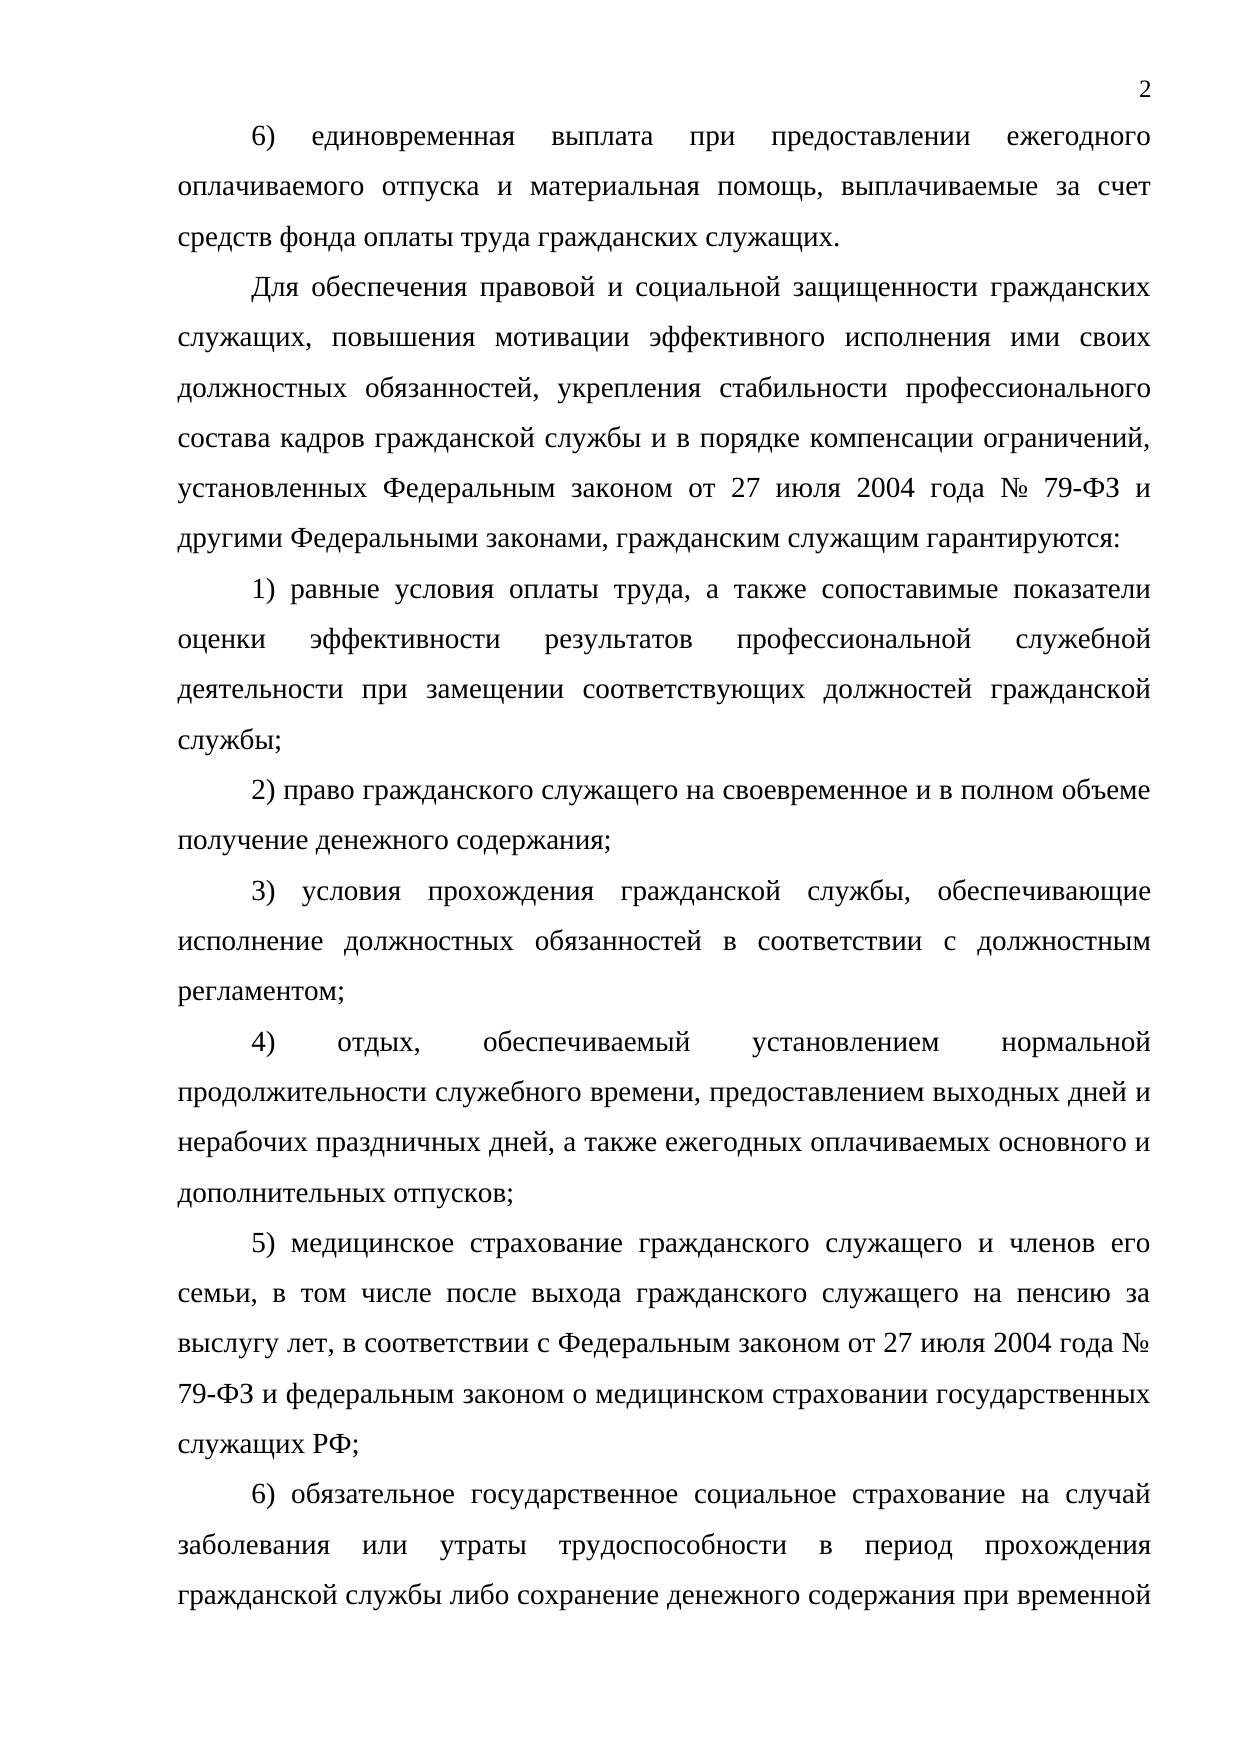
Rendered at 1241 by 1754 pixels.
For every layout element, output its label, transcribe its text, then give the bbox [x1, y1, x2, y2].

text Для обеспечения правовой и социальной защищенности гражданских служащих, повышения мотивации эффективного исполнения ими своих должностных обязанностей, укрепления стабильности профессионального состава кадров гражданской службы и в порядке компенсации ограничений, установленных Федеральным законом от 27 июля 2004 года № 79-ФЗ и другими Федеральными законами, гражданским служащим гарантируются: [177, 269, 1152, 554]
text 3) условия прохождения гражданской службы, обеспечивающие исполнение должностных обязанностей в соответствии с должностным регламентом; [177, 873, 1152, 1007]
text 2) право гражданского служащего на своевременное и в полном объеме получение денежного содержания; [177, 772, 1152, 856]
text 1) равные условия оплаты труда, а также сопоставимые показатели оценки эффективности результатов профессиональной служебной деятельности при замещении соответствующих должностей гражданской службы; [177, 571, 1152, 755]
text 6) единовременная выплата при предоставлении ежегодного оплачиваемого отпуска и материальная помощь, выплачиваемые за счет средств фонда оплаты труда гражданских служащих. [177, 118, 1152, 252]
text 4) отдых, обеспечиваемый установлением нормальной продолжительности служебного времени, предоставлением выходных дней и нерабочих праздничных дней, а также ежегодных оплачиваемых основного и дополнительных отпусков; [177, 1024, 1152, 1208]
text 5) медицинское страхование гражданского служащего и членов его семьи, в том числе после выхода гражданского служащего на пенсию за выслугу лет, в соответствии с Федеральным законом от 27 июля 2004 года № 79-ФЗ и федеральным законом о медицинском страховании государственных служащих РФ; [177, 1225, 1152, 1460]
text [177, 1477, 1152, 1611]
